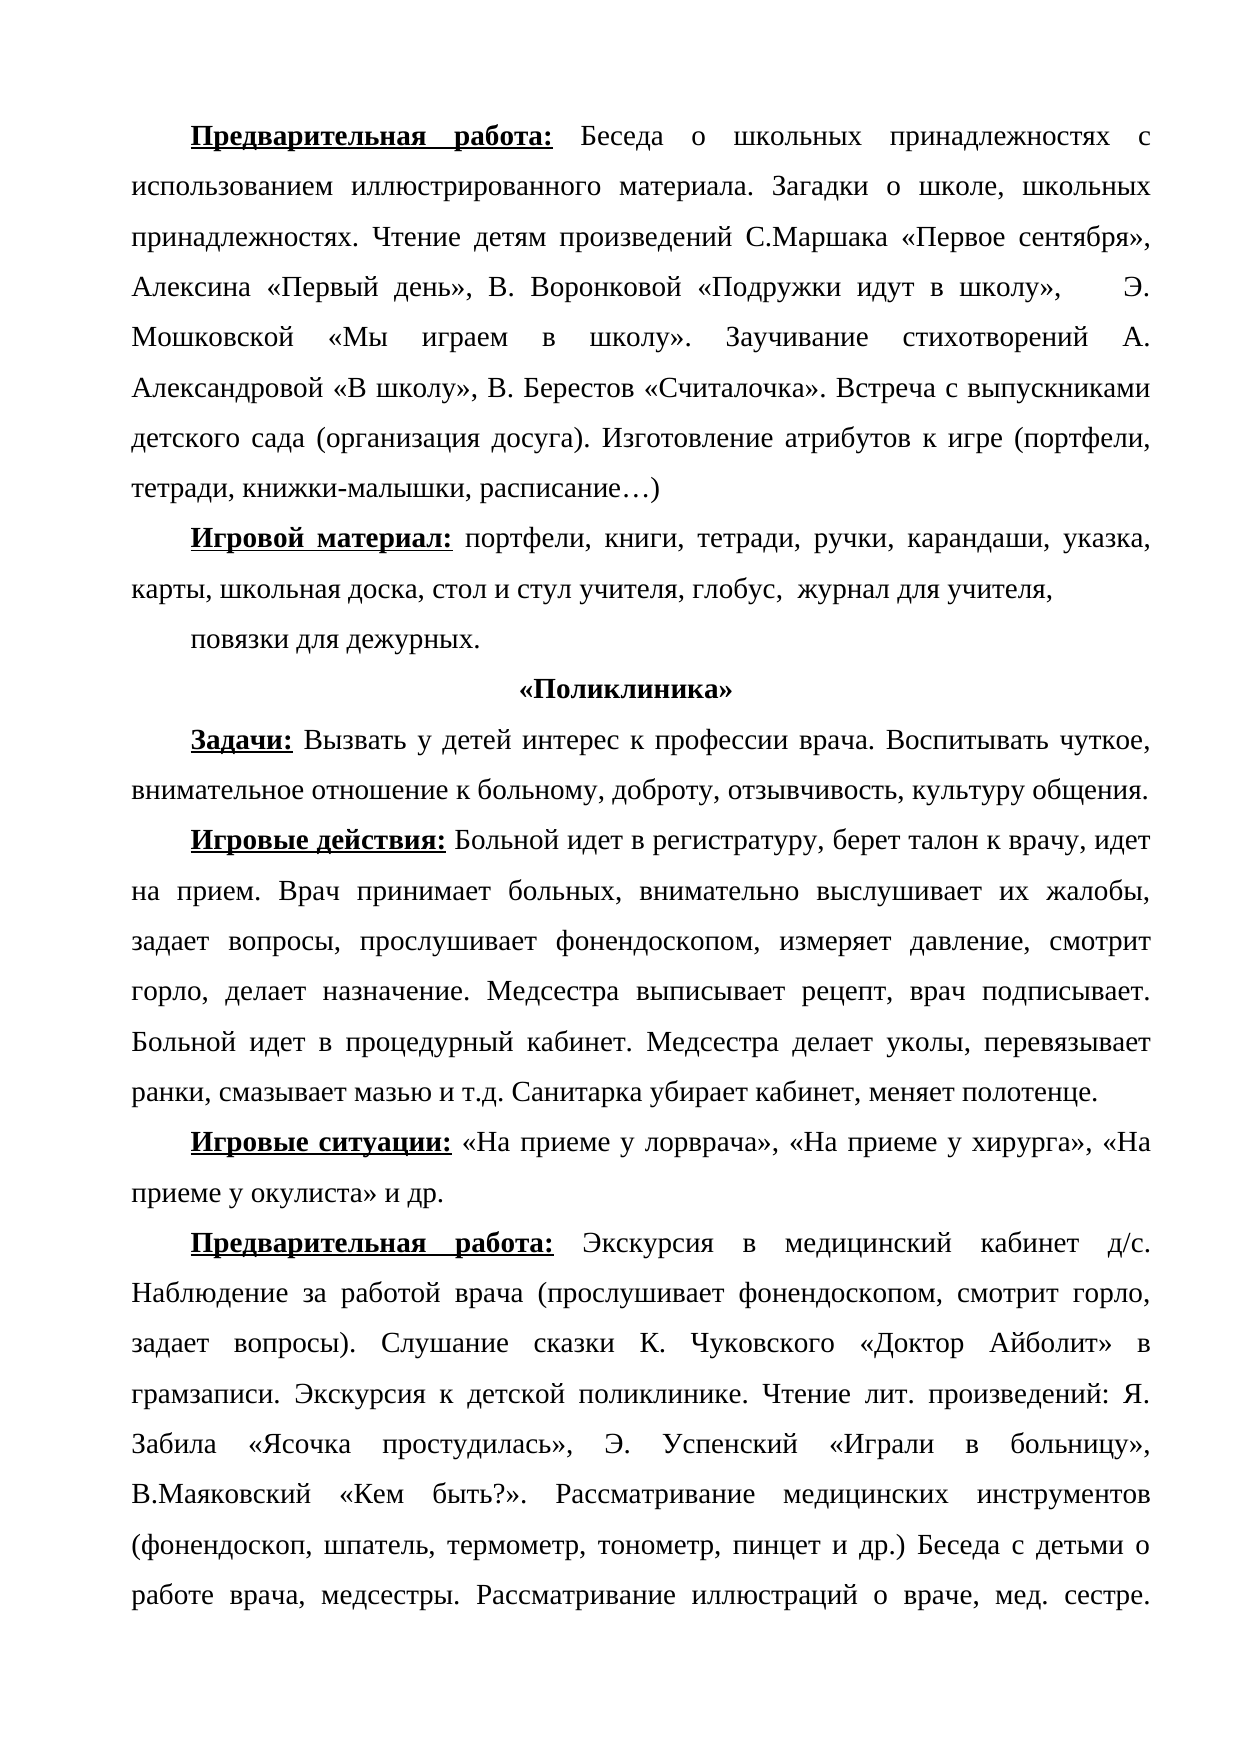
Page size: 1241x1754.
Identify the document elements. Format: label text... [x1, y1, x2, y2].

text «Поликлиника» [131, 672, 1152, 705]
text Игровой материал: портфели, книги, тетради, ручки, карандаши, указка, карты, школьная доска, стол и стул учителя, глобус, журнал для учителя, [131, 521, 1152, 604]
text Игровые действия: Больной идет в регистратуру, берет талон к врачу, идет на прием. Врач принимает больных, внимательно выслушивает их жалобы, задает вопросы, прослушивает фонендоскопом, измеряет давление, смотрит горло, делает назначение. Медсестра выписывает рецепт, врач подписывает. Больной идет в процедурный кабинет. Медсестра делает уколы, перевязывает ранки, смазывает мазью и т.д. Санитарка убирает кабинет, меняет полотенце. [131, 822, 1152, 1108]
text Игровые ситуации: «На приеме у лорврача», «На приеме у хирурга», «На приеме у окулиста» и др. [131, 1124, 1152, 1208]
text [131, 1225, 1152, 1611]
text Задачи: Вызвать у детей интерес к профессии врача. Воспитывать чуткое, внимательное отношение к больному, доброту, отзывчивость, культуру общения. [131, 722, 1152, 806]
text Предварительная работа: Беседа о школьных принадлежностях с использованием иллюстрированного материала. Загадки о школе, школьных принадлежностях. Чтение детям произведений С.Маршака «Первое сентября», Алексина «Первый день», В. Воронковой «Подружки идут в школу», Э. Мошковской «Мы играем в школу». Заучивание стихотворений А. Александровой «В школу», В. Берестов «Считалочка». Встреча с выпускниками детского сада (организация досуга). Изготовление атрибутов к игре (портфели, тетради, книжки-малышки, расписание…) [131, 118, 1152, 504]
text повязки для дежурных. [131, 621, 1152, 655]
